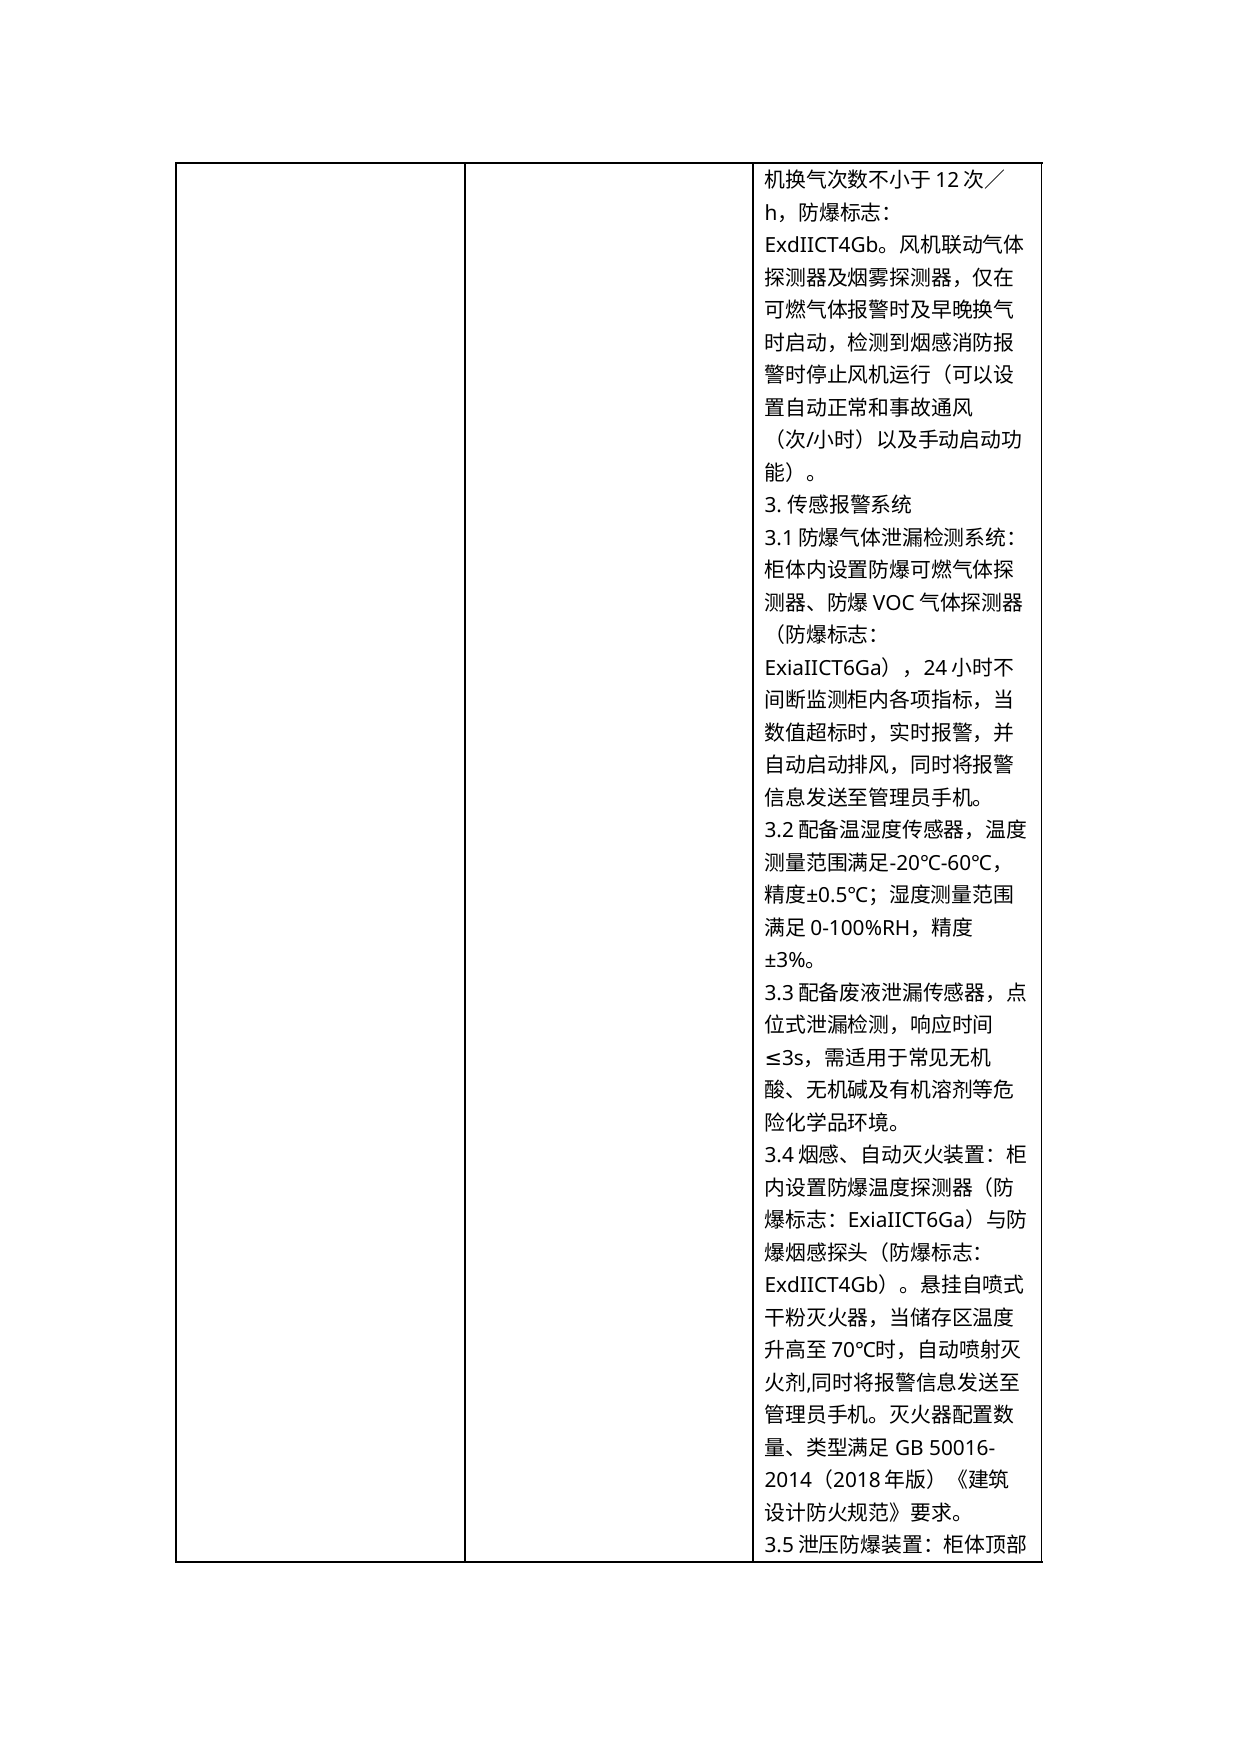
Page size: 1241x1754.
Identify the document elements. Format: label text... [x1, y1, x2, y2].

table_cell 1 [177, 164, 464, 1561]
table_cell [466, 164, 752, 1561]
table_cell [754, 164, 1041, 1561]
